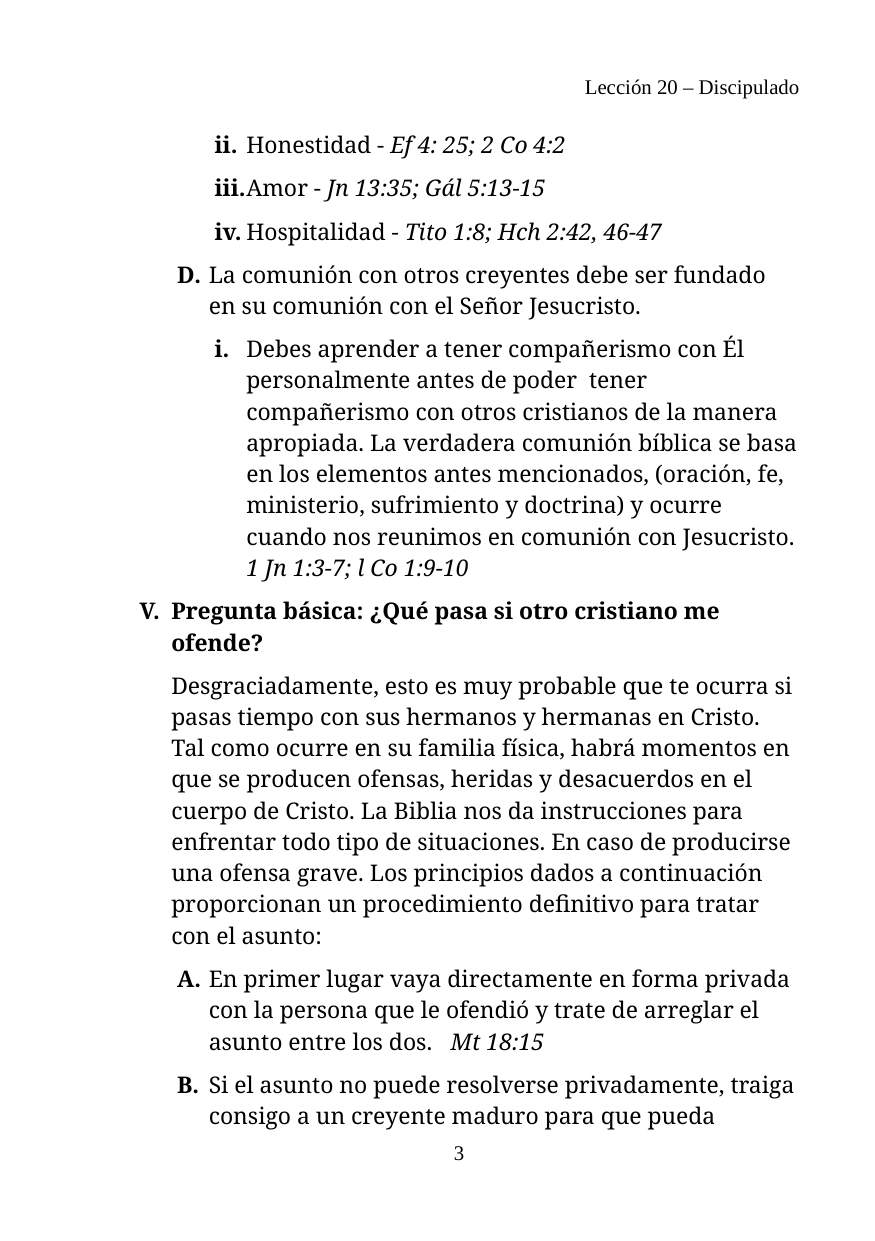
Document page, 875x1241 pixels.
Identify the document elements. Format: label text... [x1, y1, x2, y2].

list Desgraciadamente, esto es muy probable que te ocurra si pasas tiempo con sus hermanos y hermanas en Cristo. Tal como ocurre en su familia física, habrá momentos en que se producen ofensas, heridas y desacuerdos en el cuerpo de Cristo. La Biblia nos da instrucciones para enfrentar todo tipo de situaciones. En caso de producirse una ofensa grave. Los principios dados a continuación proporcionan un procedimiento definitivo para tratar con el asunto: [171, 670, 799, 951]
list En primer lugar vaya directamente en forma privada con la persona que le ofendió y trate de arreglar el asunto entre los dos. Mt 18:15 [171, 963, 799, 1057]
list Honestidad - Ef 4: 25; 2 Co 4:2 [208, 129, 799, 160]
list Hospitalidad - Tito 1:8; Hch 2:42, 46-47 [208, 216, 799, 247]
list La comunión con otros creyentes debe ser fundado en su comunión con el Señor Jesucristo. [171, 259, 799, 321]
list Amor - Jn 13:35; Gál 5:13-15 [208, 172, 799, 203]
list Debes aprender a tener compañerismo con Él personalmente antes de poder tener compañerismo con otros cristianos de la manera apropiada. La verdadera comunión bíblica se basa en los elementos antes mencionados, (oración, fe, ministerio, sufrimiento y doctrina) y ocurre cuando nos reunimos en comunión con Jesucristo. 1 Jn 1:3-7; l Co 1:9-10 [208, 333, 799, 583]
list Pregunta básica: ¿Qué pasa si otro cristiano me ofende? [133, 595, 799, 658]
